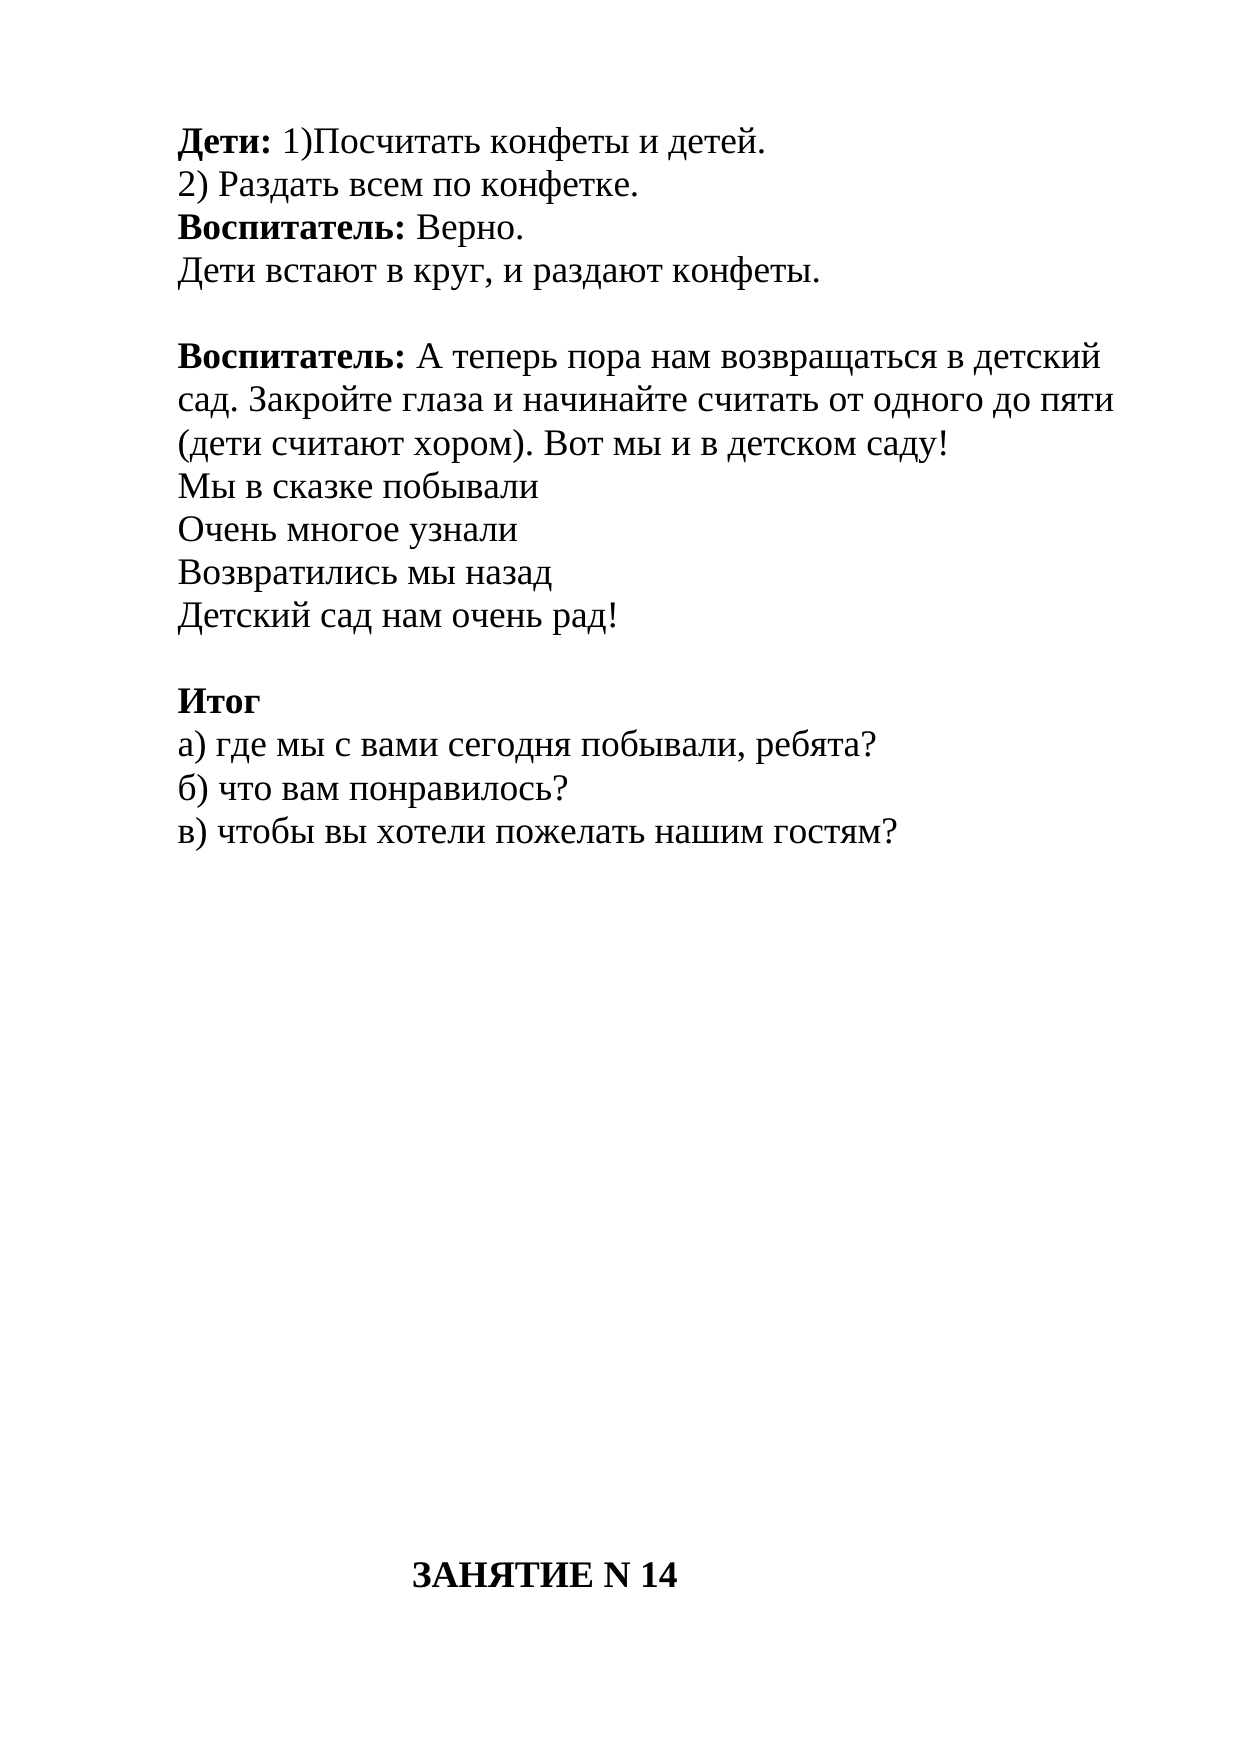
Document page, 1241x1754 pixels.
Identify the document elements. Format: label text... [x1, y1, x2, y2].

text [177, 118, 1152, 851]
text ЗАНЯТИЕ N 14 [177, 1552, 1152, 1595]
